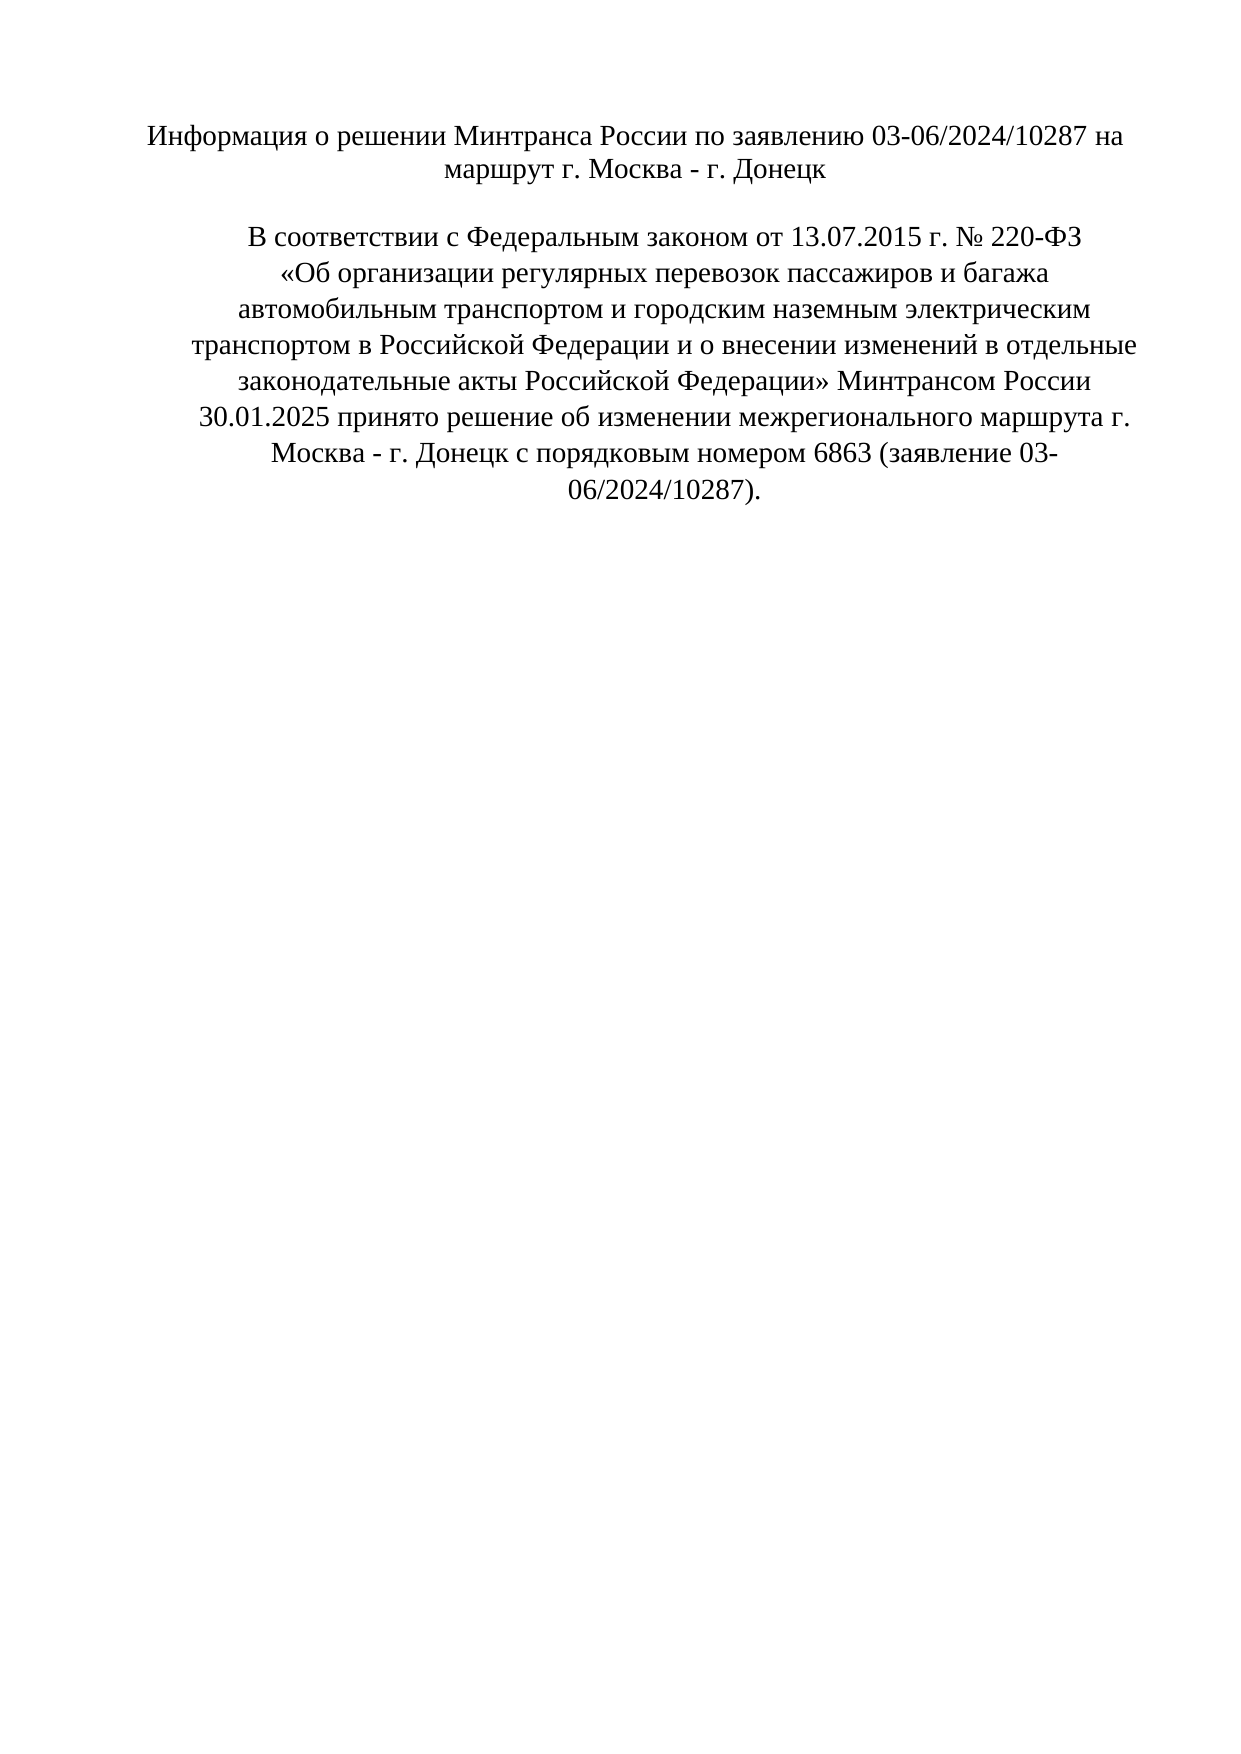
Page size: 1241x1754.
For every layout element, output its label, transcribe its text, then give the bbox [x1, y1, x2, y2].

text В соответствии с Федеральным законом от 13.07.2015 г. № 220-ФЗ «Об организации регулярных перевозок пассажиров и багажа автомобильным транспортом и городским наземным электрическим транспортом в Российской Федерации и о внесении изменений в отдельные законодательные акты Российской Федерации» Минтрансом России 30.01.2025 принято решение об изменении межрегионального маршрута г. Москва - г. Донецк с порядковым номером 6863 (заявление 03-06/2024/10287). [177, 219, 1152, 505]
text Информация о решении Минтранса России по заявлению 03-06/2024/10287 на маршрут г. Москва - г. Донецк [118, 118, 1152, 185]
